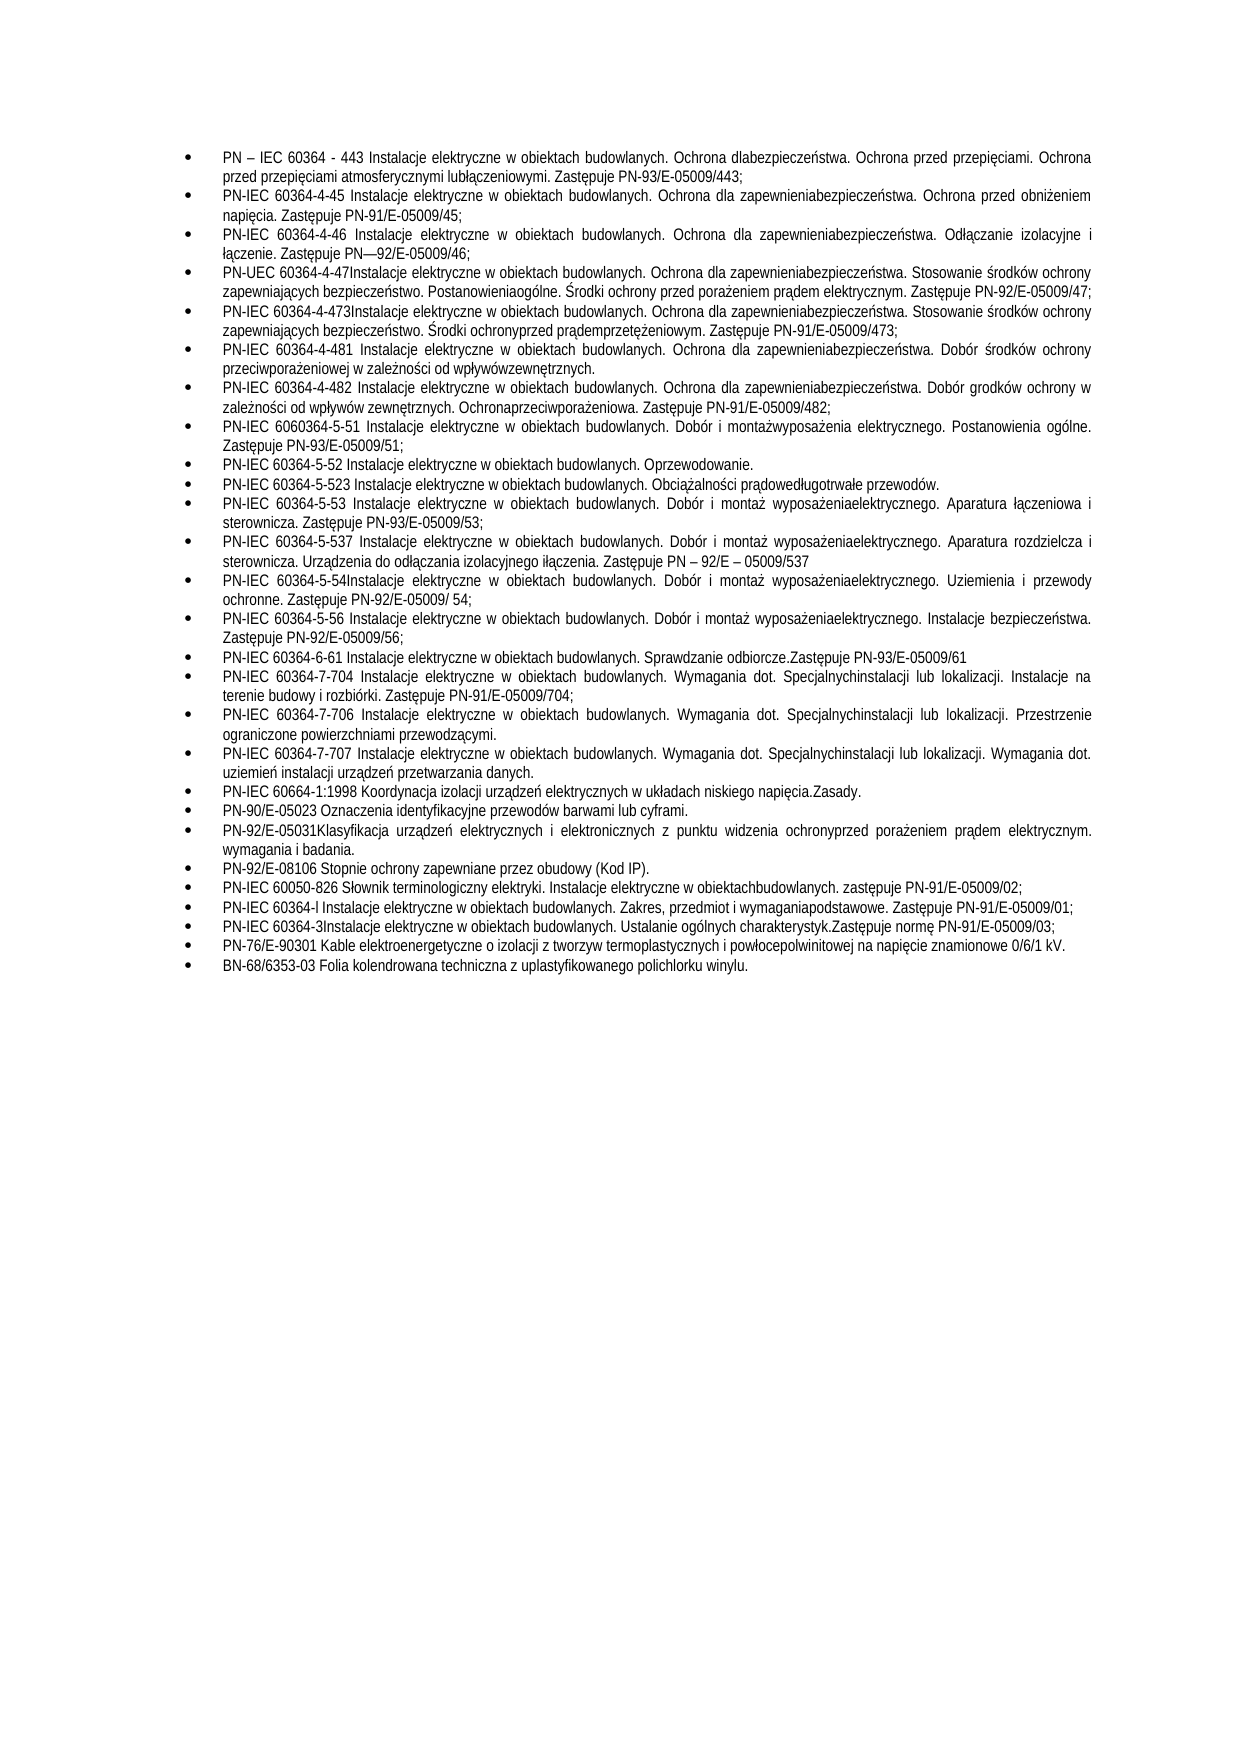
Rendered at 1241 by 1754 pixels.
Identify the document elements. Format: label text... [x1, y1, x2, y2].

list PN-IEC 60364-4-473Instalacje elektryczne w obiektach budowlanych. Ochrona dla zapewnieniabezpieczeństwa. Stosowanie środków ochrony zapewniających bezpieczeństwo. Środki ochronyprzed prądemprzetężeniowym. Zastępuje PN-91/E-05009/473; [185, 301, 1093, 340]
list PN-IEC 60364-5-56 Instalacje elektryczne w obiektach budowlanych. Dobór i montaż wyposażeniaelektrycznego. Instalacje bezpieczeństwa. Zastępuje PN-92/E-05009/56; [185, 609, 1093, 647]
list PN-90/E-05023 Oznaczenia identyfikacyjne przewodów barwami lub cyframi. [185, 801, 1093, 821]
list BN-68/6353-03 Folia kolendrowana techniczna z uplastyfikowanego polichlorku winylu. [185, 955, 1093, 974]
list PN-IEC 60364-7-704 Instalacje elektryczne w obiektach budowlanych. Wymagania dot. Specjalnychinstalacji lub lokalizacji. Instalacje na terenie budowy i rozbiórki. Zastępuje PN-91/E-05009/704; [185, 667, 1093, 705]
list PN-IEC 60364-5-54Instalacje elektryczne w obiektach budowlanych. Dobór i montaż wyposażeniaelektrycznego. Uziemienia i przewody ochronne. Zastępuje PN-92/E-05009/ 54; [185, 571, 1093, 609]
list PN-IEC 60364-4-46 Instalacje elektryczne w obiektach budowlanych. Ochrona dla zapewnieniabezpieczeństwa. Odłączanie izolacyjne i łączenie. Zastępuje PN—92/E-05009/46; [185, 224, 1093, 263]
list PN-92/E-08106 Stopnie ochrony zapewniane przez obudowy (Kod IP). [185, 859, 1093, 878]
list PN-IEC 60050-826 Słownik terminologiczny elektryki. Instalacje elektryczne w obiektachbudowlanych. zastępuje PN-91/E-05009/02; [185, 878, 1093, 897]
list PN-IEC 60364-5-537 Instalacje elektryczne w obiektach budowlanych. Dobór i montaż wyposażeniaelektrycznego. Aparatura rozdzielcza i sterownicza. Urządzenia do odłączania izolacyjnego iłączenia. Zastępuje PN – 92/E – 05009/537 [185, 532, 1093, 571]
list PN-UEC 60364-4-47Instalacje elektryczne w obiektach budowlanych. Ochrona dla zapewnieniabezpieczeństwa. Stosowanie środków ochrony zapewniających bezpieczeństwo. Postanowieniaogólne. Środki ochrony przed porażeniem prądem elektrycznym. Zastępuje PN-92/E-05009/47; [185, 263, 1093, 301]
list PN-IEC 60364-3Instalacje elektryczne w obiektach budowlanych. Ustalanie ogólnych charakterystyk.Zastępuje normę PN-91/E-05009/03; [185, 917, 1093, 936]
list PN-IEC 60664-1:1998 Koordynacja izolacji urządzeń elektrycznych w układach niskiego napięcia.Zasady. [185, 782, 1093, 801]
list PN – IEC 60364 - 443 Instalacje elektryczne w obiektach budowlanych. Ochrona dlabezpieczeństwa. Ochrona przed przepięciami. Ochrona przed przepięciami atmosferycznymi lubłączeniowymi. Zastępuje PN-93/E-05009/443; [185, 148, 1093, 186]
list PN-76/E-90301 Kable elektroenergetyczne o izolacji z tworzyw termoplastycznych i powłocepolwinitowej na napięcie znamionowe 0/6/1 kV. [185, 936, 1093, 955]
list PN-IEC 60364-7-706 Instalacje elektryczne w obiektach budowlanych. Wymagania dot. Specjalnychinstalacji lub lokalizacji. Przestrzenie ograniczone powierzchniami przewodzącymi. [185, 705, 1093, 743]
list PN-IEC 60364-7-707 Instalacje elektryczne w obiektach budowlanych. Wymagania dot. Specjalnychinstalacji lub lokalizacji. Wymagania dot. uziemień instalacji urządzeń przetwarzania danych. [185, 743, 1093, 782]
list PN-IEC 60364-4-45 Instalacje elektryczne w obiektach budowlanych. Ochrona dla zapewnieniabezpieczeństwa. Ochrona przed obniżeniem napięcia. Zastępuje PN-91/E-05009/45; [185, 186, 1093, 224]
list PN-IEC 60364-4-482 Instalacje elektryczne w obiektach budowlanych. Ochrona dla zapewnieniabezpieczeństwa. Dobór grodków ochrony w zależności od wpływów zewnętrznych. Ochronaprzeciwporażeniowa. Zastępuje PN-91/E-05009/482; [185, 378, 1093, 417]
list PN-IEC 60364-5-53 Instalacje elektryczne w obiektach budowlanych. Dobór i montaż wyposażeniaelektrycznego. Aparatura łączeniowa i sterownicza. Zastępuje PN-93/E-05009/53; [185, 494, 1093, 532]
list PN-IEC 60364-6-61 Instalacje elektryczne w obiektach budowlanych. Sprawdzanie odbiorcze.Zastępuje PN-93/E-05009/61 [185, 647, 1093, 667]
list PN-92/E-05031Klasyfikacja urządzeń elektrycznych i elektronicznych z punktu widzenia ochronyprzed porażeniem prądem elektrycznym. wymagania i badania. [185, 821, 1093, 859]
list PN-IEC 6060364-5-51 Instalacje elektryczne w obiektach budowlanych. Dobór i montażwyposażenia elektrycznego. Postanowienia ogólne. Zastępuje PN-93/E-05009/51; [185, 417, 1093, 455]
list PN-IEC 60364-4-481 Instalacje elektryczne w obiektach budowlanych. Ochrona dla zapewnieniabezpieczeństwa. Dobór środków ochrony przeciwporażeniowej w zależności od wpływówzewnętrznych. [185, 340, 1093, 378]
list PN-IEC 60364-5-523 Instalacje elektryczne w obiektach budowlanych. Obciążalności prądowedługotrwałe przewodów. [185, 474, 1093, 494]
list PN-IEC 60364-5-52 Instalacje elektryczne w obiektach budowlanych. Oprzewodowanie. [185, 455, 1093, 474]
list PN-IEC 60364-l Instalacje elektryczne w obiektach budowlanych. Zakres, przedmiot i wymaganiapodstawowe. Zastępuje PN-91/E-05009/01; [185, 897, 1093, 917]
